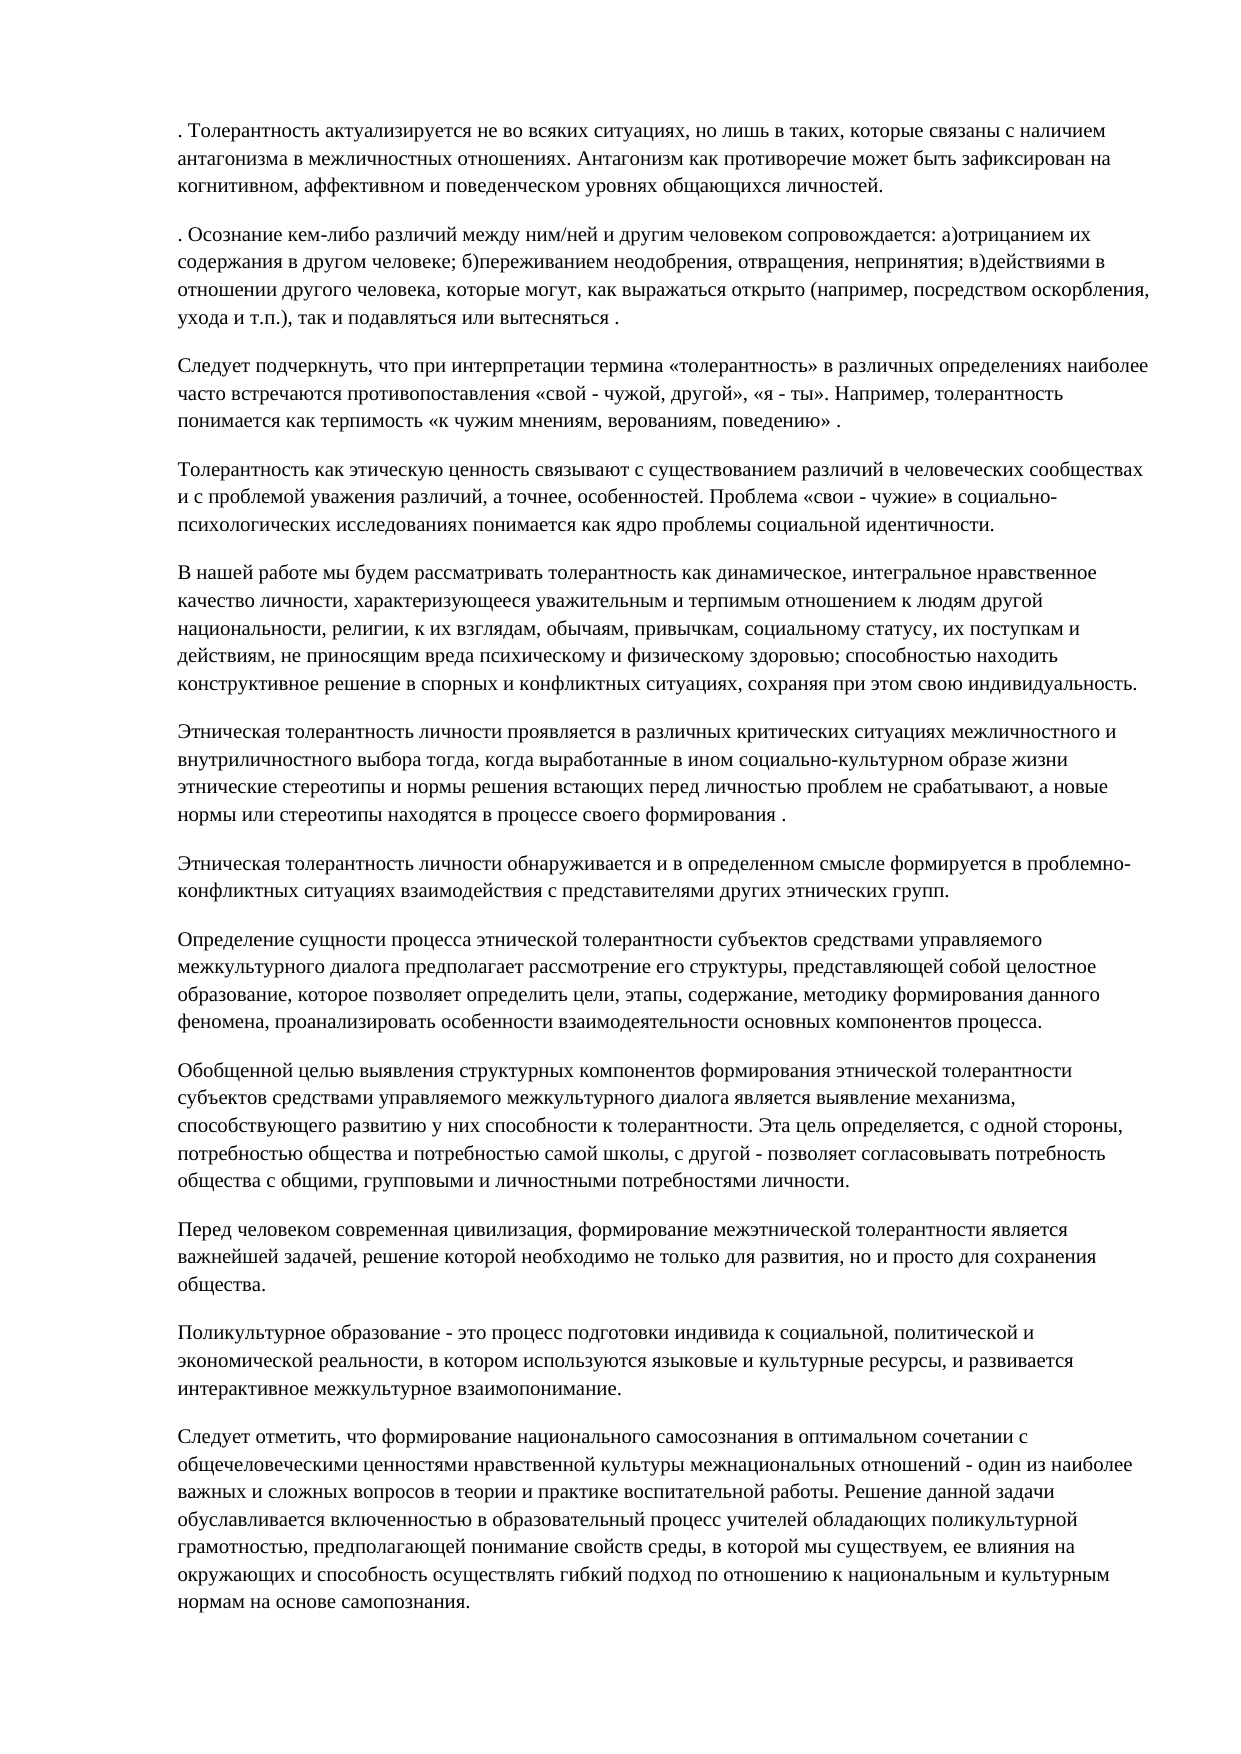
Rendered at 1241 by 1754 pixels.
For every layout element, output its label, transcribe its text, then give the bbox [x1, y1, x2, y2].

text Определение сущности процесса этнической толерантности субъектов средствами управляемого межкультурного диалога предполагает рассмотрение его структуры, представляющей собой целостное образование, которое позволяет определить цели, этапы, содержание, методику формирования данного феномена, проанализировать особенности взаимодеятельности основных компонентов процесса. [177, 926, 1152, 1033]
text Следует подчеркнуть, что при интерпретации термина «толерантность» в различных определениях наиболее часто встречаются противопоставления «свой - чужой, другой», «я - ты». Например, толерантность понимается как терпимость «к чужим мнениям, верованиям, поведению» . [177, 353, 1152, 432]
text . Осознание кем-либо различий между ним/ней и другим человеком сопровождается: а)отрицанием их содержания в другом человеке; б)переживанием неодобрения, отвращения, непринятия; в)действиями в отношении другого человека, которые могут, как выражаться открыто (например, посредством оскорбления, ухода и т.п.), так и подавляться или вытесняться . [177, 222, 1152, 329]
text Обобщенной целью выявления структурных компонентов формирования этнической толерантности субъектов средствами управляемого межкультурного диалога является выявление механизма, способствующего развитию у них способности к толерантности. Эта цель определяется, с одной стороны, потребностью общества и потребностью самой школы, с другой - позволяет согласовывать потребность общества с общими, групповыми и личностными потребностями личности. [177, 1058, 1152, 1192]
text Поликультурное образование - это процесс подготовки индивида к социальной, политической и экономической реальности, в котором используются языковые и культурные ресурсы, и развивается интерактивное межкультурное взаимопонимание. [177, 1320, 1152, 1399]
text Этническая толерантность личности проявляется в различных критических ситуациях межличностного и внутриличностного выбора тогда, когда выработанные в ином социально-культурном образе жизни этнические стереотипы и нормы решения встающих перед личностью проблем не срабатывают, а новые нормы или стереотипы находятся в процессе своего формирования . [177, 719, 1152, 826]
text Этническая толерантность личности обнаруживается и в определенном смысле формируется в проблемно-конфликтных ситуациях взаимодействия с представителями других этнических групп. [177, 850, 1152, 902]
text . Толерантность актуализируется не во всяких ситуациях, но лишь в таких, которые связаны с наличием антагонизма в межличностных отношениях. Антагонизм как противоречие может быть зафиксирован на когнитивном, аффективном и поведенческом уровнях общающихся личностей. [177, 118, 1152, 197]
text Следует отметить, что формирование национального самосознания в оптимальном сочетании с общечеловеческими ценностями нравственной культуры межнациональных отношений - один из наиболее важных и сложных вопросов в теории и практике воспитательной работы. Решение данной задачи обуславливается включенностью в образовательный процесс учителей обладающих поликультурной грамотностью, предполагающей понимание свойств среды, в которой мы существуем, ее влияния на окружающих и способность осуществлять гибкий подход по отношению к национальным и культурным нормам на основе самопознания. [177, 1424, 1152, 1613]
text Толерантность как этическую ценность связывают с существованием различий в человеческих сообществах и с проблемой уважения различий, а точнее, особенностей. Проблема «свои - чужие» в социально-психологических исследованиях понимается как ядро проблемы социальной идентичности. [177, 457, 1152, 536]
text Перед человеком современная цивилизация, формирование межэтнической толерантности является важнейшей задачей, решение которой необходимо не только для развития, но и просто для сохранения общества. [177, 1217, 1152, 1296]
text В нашей работе мы будем рассматривать толерантность как динамическое, интегральное нравственное качество личности, характеризующееся уважительным и терпимым отношением к людям другой национальности, религии, к их взглядам, обычаям, привычкам, социальному статусу, их поступкам и действиям, не приносящим вреда психическому и физическому здоровью; способностью находить конструктивное решение в спорных и конфликтных ситуациях, сохраняя при этом свою индивидуальность. [177, 560, 1152, 695]
